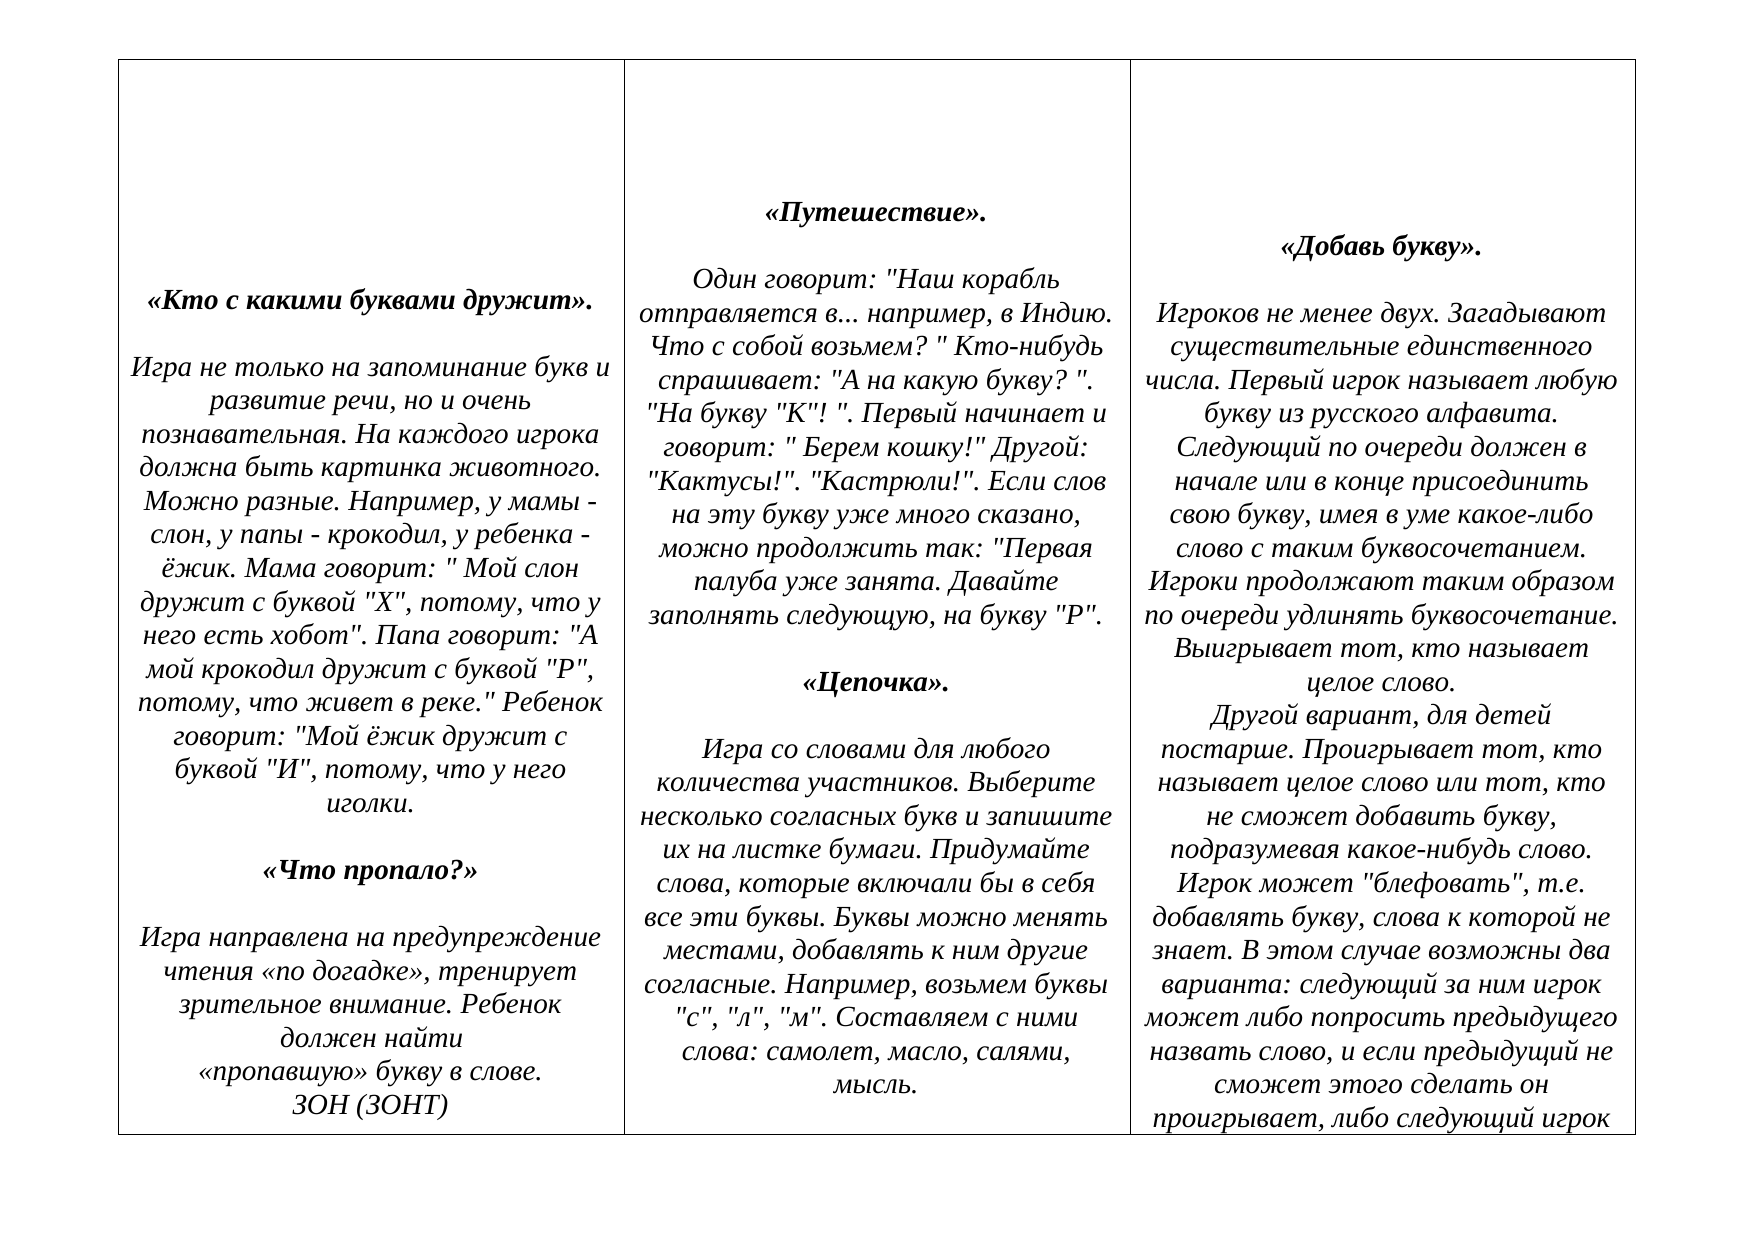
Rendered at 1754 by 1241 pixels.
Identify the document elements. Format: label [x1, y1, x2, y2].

table_header [1131, 60, 1635, 1133]
table_header [625, 60, 1130, 1133]
table_header [119, 60, 624, 1133]
